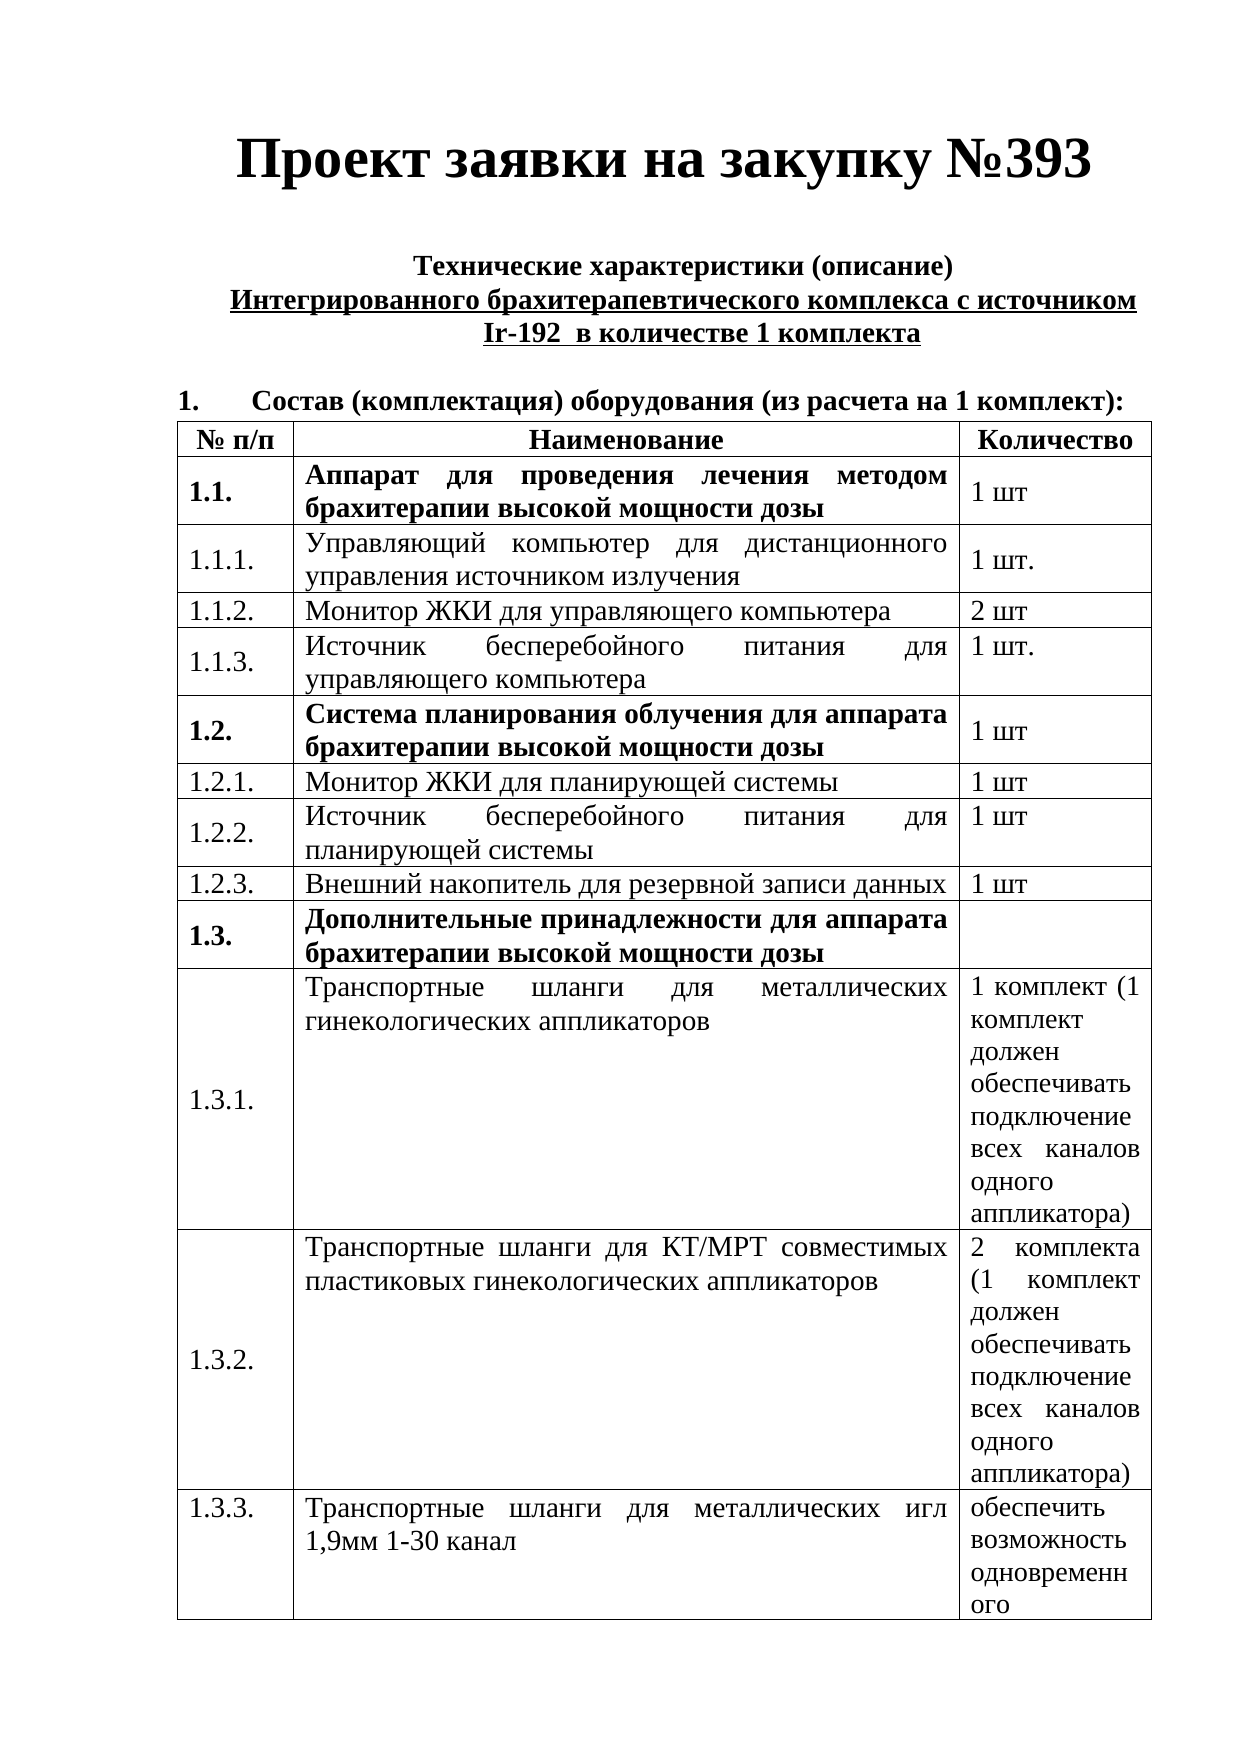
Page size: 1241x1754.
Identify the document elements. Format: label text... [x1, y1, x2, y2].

table_cell [178, 696, 293, 763]
table_cell 1 шт. [960, 628, 1151, 695]
table_cell Система планирования облучения для аппарата брахитерапии высокой мощности дозы [294, 696, 959, 763]
table_cell [178, 628, 293, 695]
table_cell [178, 799, 293, 866]
table_cell [178, 969, 293, 1228]
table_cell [960, 1490, 1151, 1619]
table_cell [178, 593, 188, 627]
table_cell Источник бесперебойного питания для планирующей системы [294, 799, 959, 866]
table_cell Внешний накопитель для резервной записи данных [294, 867, 959, 900]
table_header № п/п [178, 422, 293, 456]
text Интегрированного брахитерапевтического комплекса c источником Ir-192 в количестве 1 комплекта [215, 282, 1152, 349]
table_cell 2 шт [960, 593, 1151, 627]
table_cell Источник бесперебойного питания для управляющего компьютера [294, 628, 959, 695]
table_cell 1 шт [960, 799, 1151, 866]
table_cell Дополнительные принадлежности для аппарата брахитерапии высокой мощности дозы [294, 901, 959, 968]
table_cell 1 комплект (1 комплект должен обеспечивать подключение всех каналов одного аппликатора) [960, 969, 1151, 1228]
table_cell 2 комплекта (1 комплект должен обеспечивать подключение всех каналов одного аппликатора) [960, 1230, 1151, 1489]
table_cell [294, 1490, 959, 1619]
table_cell [960, 901, 1151, 968]
table_cell Аппарат для проведения лечения методом брахитерапии высокой мощности дозы [294, 457, 959, 524]
table_cell [178, 764, 188, 797]
table_cell [178, 457, 293, 524]
table_cell Транспортные шланги для металлических гинекологических аппликаторов [294, 969, 959, 1228]
table_cell [178, 1490, 293, 1619]
table_cell 1 шт [960, 764, 1151, 797]
table_cell 1 шт [960, 457, 1151, 524]
table_cell 1 шт [960, 696, 1151, 763]
table_cell [178, 901, 293, 968]
table_cell [178, 1230, 293, 1489]
text Проект заявки на закупку №393 [177, 123, 1152, 190]
table_cell [282, 764, 293, 797]
table_cell 1 шт [960, 867, 1151, 900]
table_cell Монитор ЖКИ для управляющего компьютера [294, 593, 959, 627]
table_header Наименование [294, 422, 959, 456]
table_cell Монитор ЖКИ для планирующей системы [294, 764, 959, 797]
table_cell [282, 593, 293, 627]
list Состав (комплектация) оборудования (из расчета на 1 комплект): [177, 383, 1152, 416]
table_cell [282, 867, 293, 900]
table_cell [178, 525, 293, 592]
table_header Количество [960, 422, 1151, 456]
table_cell Управляющий компьютер для дистанционного управления источником излучения [294, 525, 959, 592]
table_cell [178, 867, 188, 900]
table_cell Транспортные шланги для КТ/МРТ совместимых пластиковых гинекологических аппликаторов [294, 1230, 959, 1489]
table_cell 1 шт. [960, 525, 1151, 592]
text Технические характеристики (описание) [215, 248, 1152, 282]
